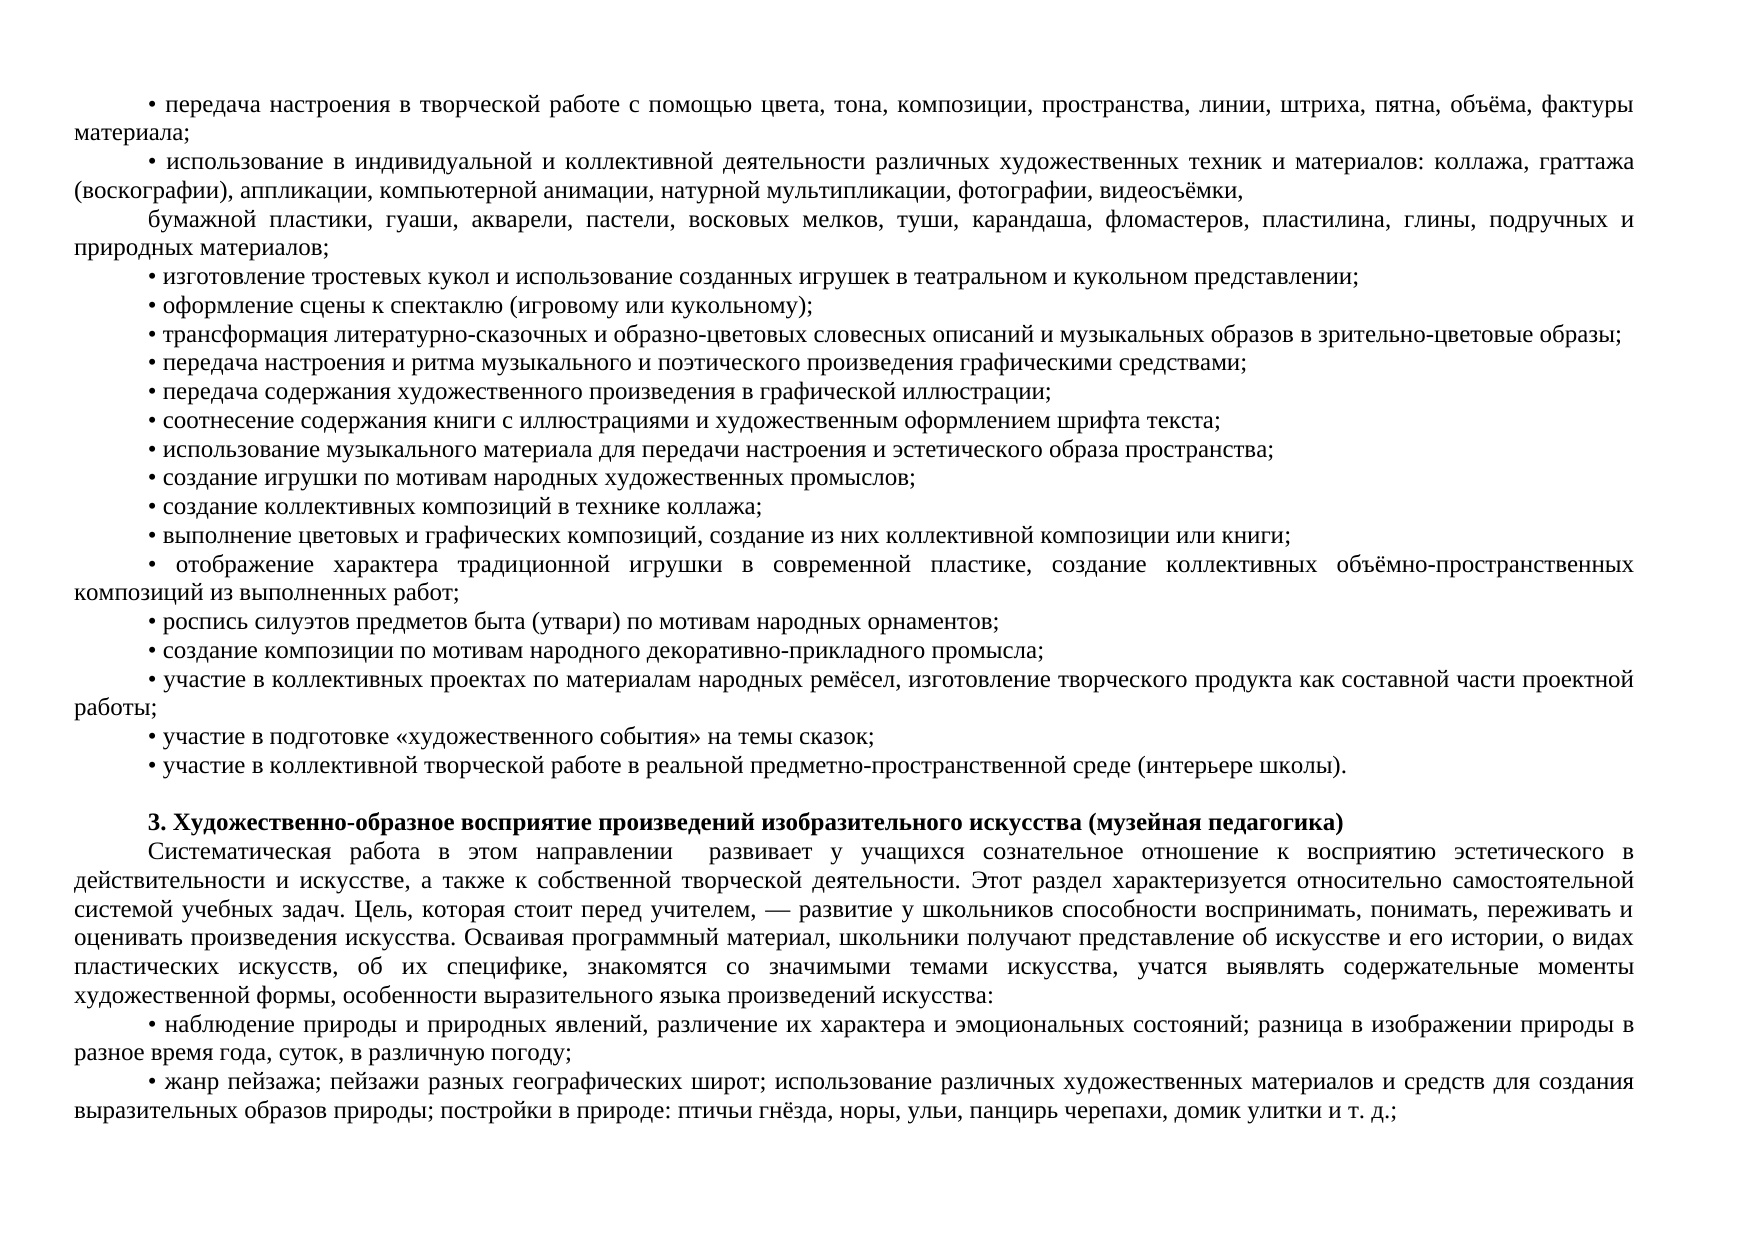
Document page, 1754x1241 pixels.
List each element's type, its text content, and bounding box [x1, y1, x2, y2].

text 3. Художественно-образное восприятие произведений изобразительного искусства (музейная педагогика) [74, 807, 1636, 836]
text • использование в индивидуальной и коллективной деятельности различных художественных техник и материалов: коллажа, граттажа (воскографии), аппликации, компьютерной анимации, натурной мультипликации, фотографии, видеосъёмки, [74, 146, 1636, 204]
text • выполнение цветовых и графических композиций, создание из них коллективной композиции или книги; [74, 520, 1636, 549]
text • участие в подготовке «художественного события» на темы сказок; [74, 721, 1636, 750]
text • создание композиции по мотивам народного декоративно-прикладного промысла; [74, 635, 1636, 664]
text • оформление сцены к спектаклю (игровому или кукольному); [74, 290, 1636, 319]
text • отображение характера традиционной игрушки в современной пластике, создание коллективных объёмно-пространственных композиций из выполненных работ; [74, 549, 1636, 606]
text • трансформация литературно-сказочных и образно-цветовых словесных описаний и музыкальных образов в зрительно-цветовые образы; [74, 319, 1636, 347]
text • передача настроения и ритма музыкального и поэтического произведения графическими средствами; [74, 347, 1636, 376]
text • наблюдение природы и природных явлений, различение их характера и эмоциональных состояний; разница в изображении природы в разное время года, суток, в различную погоду; [74, 1009, 1636, 1066]
text бумажной пластики, гуаши, акварели, пастели, восковых мелков, туши, карандаша, фломастеров, пластилина, глины, подручных и природных материалов; [74, 204, 1636, 261]
text • роспись силуэтов предметов быта (утвари) по мотивам народных орнаментов; [74, 606, 1636, 635]
text Систематическая работа в этом направлении развивает у учащихся сознательное отношение к восприятию эстетического в действительности и искусстве, а также к собственной творческой деятельности. Этот раздел характеризуется относительно самостоятельной системой учебных задач. Цель, которая стоит перед учителем, — развитие у школьников способности воспринимать, понимать, переживать и оценивать произведения искусства. Осваивая программный материал, школьники получают представление об искусстве и его истории, о видах пластических искусств, об их специфике, знакомятся со значимыми темами искусства, учатся выявлять содержательные моменты художественной формы, особенности выразительного языка произведений искусства: [74, 836, 1636, 1009]
text • участие в коллективных проектах по материалам народных ремёсел, изготовление творческого продукта как составной части проектной работы; [74, 664, 1636, 721]
text • передача содержания художественного произведения в графической иллюстрации; [74, 376, 1636, 405]
text • изготовление тростевых кукол и использование созданных игрушек в театральном и кукольном представлении; [74, 261, 1636, 290]
text • создание игрушки по мотивам народных художественных промыслов; [74, 462, 1636, 491]
text • жанр пейзажа; пейзажи разных географических широт; использование различных художественных материалов и средств для создания выразительных образов природы; постройки в природе: птичьи гнёзда, норы, ульи, панцирь черепахи, домик улитки и т. д.; [74, 1066, 1636, 1124]
text • участие в коллективной творческой работе в реальной предметно-пространственной среде (интерьере школы). [74, 750, 1636, 779]
text • создание коллективных композиций в технике коллажа; [74, 491, 1636, 520]
text • соотнесение содержания книги с иллюстрациями и художественным оформлением шрифта текста; [74, 405, 1636, 434]
text • передача настроения в творческой работе с помощью цвета, тона, композиции, пространства, линии, штриха, пятна, объёма, фактуры материала; [74, 89, 1636, 146]
text • использование музыкального материала для передачи настроения и эстетического образа пространства; [74, 434, 1636, 462]
